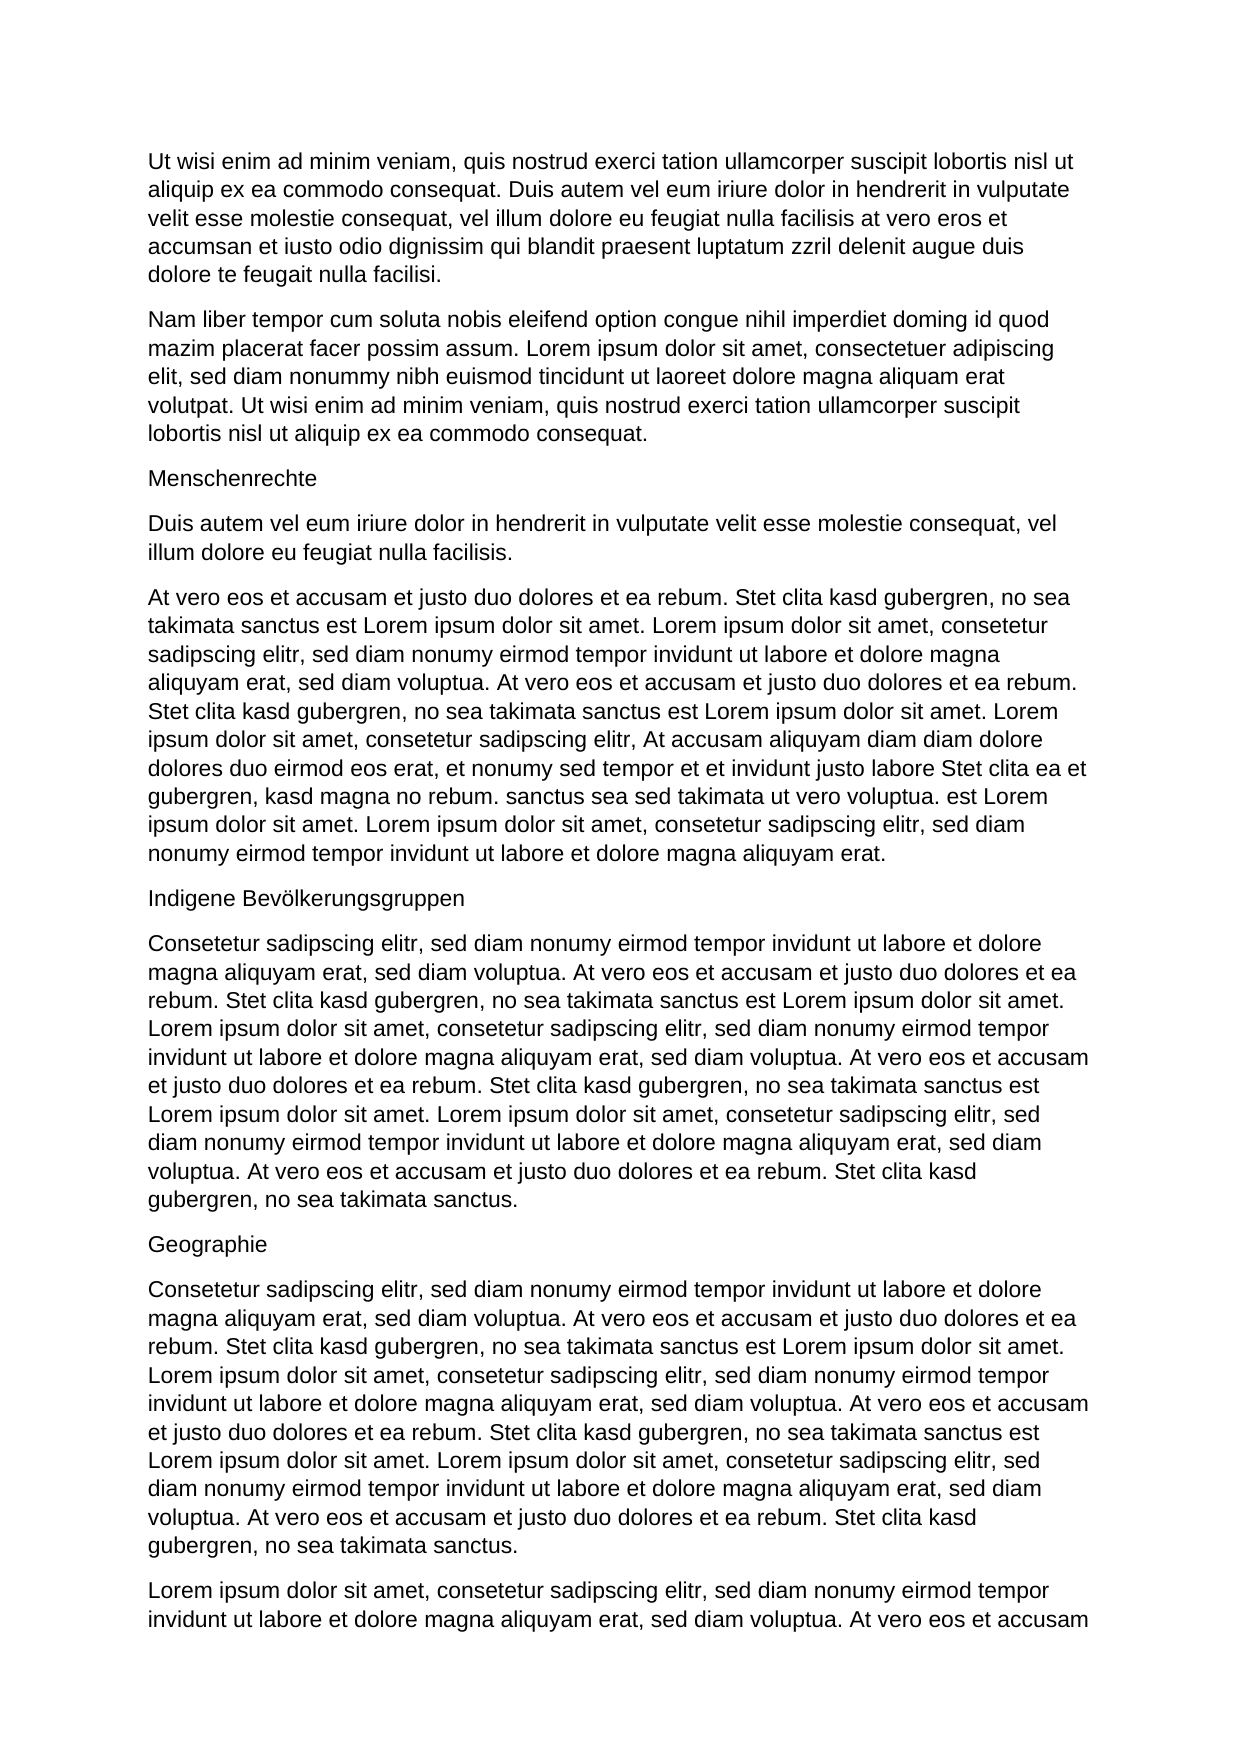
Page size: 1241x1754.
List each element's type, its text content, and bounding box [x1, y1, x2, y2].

text Nam liber tempor cum soluta nobis eleifend option congue nihil imperdiet doming id quod mazim placerat facer possim assum. Lorem ipsum dolor sit amet, consectetuer adipiscing elit, sed diam nonummy nibh euismod tincidunt ut laoreet dolore magna aliquam erat volutpat. Ut wisi enim ad minim veniam, quis nostrud exerci tation ullamcorper suscipit lobortis nisl ut aliquip ex ea commodo consequat. [148, 306, 1093, 447]
text Indigene Bevölkerungsgruppen [148, 885, 1093, 911]
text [148, 1577, 1093, 1632]
text Menschenrechte [148, 465, 1093, 492]
text Geographie [148, 1231, 1093, 1257]
text Duis autem vel eum iriure dolor in hendrerit in vulputate velit esse molestie consequat, vel illum dolore eu feugiat nulla facilisis. [148, 510, 1093, 565]
text At vero eos et accusam et justo duo dolores et ea rebum. Stet clita kasd gubergren, no sea takimata sanctus est Lorem ipsum dolor sit amet. Lorem ipsum dolor sit amet, consetetur sadipscing elitr, sed diam nonumy eirmod tempor invidunt ut labore et dolore magna aliquyam erat, sed diam voluptua. At vero eos et accusam et justo duo dolores et ea rebum. Stet clita kasd gubergren, no sea takimata sanctus est Lorem ipsum dolor sit amet. Lorem ipsum dolor sit amet, consetetur sadipscing elitr, At accusam aliquyam diam diam dolore dolores duo eirmod eos erat, et nonumy sed tempor et et invidunt justo labore Stet clita ea et gubergren, kasd magna no rebum. sanctus sea sed takimata ut vero voluptua. est Lorem ipsum dolor sit amet. Lorem ipsum dolor sit amet, consetetur sadipscing elitr, sed diam nonumy eirmod tempor invidunt ut labore et dolore magna aliquyam erat. [148, 584, 1093, 866]
text Consetetur sadipscing elitr, sed diam nonumy eirmod tempor invidunt ut labore et dolore magna aliquyam erat, sed diam voluptua. At vero eos et accusam et justo duo dolores et ea rebum. Stet clita kasd gubergren, no sea takimata sanctus est Lorem ipsum dolor sit amet. Lorem ipsum dolor sit amet, consetetur sadipscing elitr, sed diam nonumy eirmod tempor invidunt ut labore et dolore magna aliquyam erat, sed diam voluptua. At vero eos et accusam et justo duo dolores et ea rebum. Stet clita kasd gubergren, no sea takimata sanctus est Lorem ipsum dolor sit amet. Lorem ipsum dolor sit amet, consetetur sadipscing elitr, sed diam nonumy eirmod tempor invidunt ut labore et dolore magna aliquyam erat, sed diam voluptua. At vero eos et accusam et justo duo dolores et ea rebum. Stet clita kasd gubergren, no sea takimata sanctus. [148, 930, 1093, 1212]
text Consetetur sadipscing elitr, sed diam nonumy eirmod tempor invidunt ut labore et dolore magna aliquyam erat, sed diam voluptua. At vero eos et accusam et justo duo dolores et ea rebum. Stet clita kasd gubergren, no sea takimata sanctus est Lorem ipsum dolor sit amet. Lorem ipsum dolor sit amet, consetetur sadipscing elitr, sed diam nonumy eirmod tempor invidunt ut labore et dolore magna aliquyam erat, sed diam voluptua. At vero eos et accusam et justo duo dolores et ea rebum. Stet clita kasd gubergren, no sea takimata sanctus est Lorem ipsum dolor sit amet. Lorem ipsum dolor sit amet, consetetur sadipscing elitr, sed diam nonumy eirmod tempor invidunt ut labore et dolore magna aliquyam erat, sed diam voluptua. At vero eos et accusam et justo duo dolores et ea rebum. Stet clita kasd gubergren, no sea takimata sanctus. [148, 1276, 1093, 1558]
text Ut wisi enim ad minim veniam, quis nostrud exerci tation ullamcorper suscipit lobortis nisl ut aliquip ex ea commodo consequat. Duis autem vel eum iriure dolor in hendrerit in vulputate velit esse molestie consequat, vel illum dolore eu feugiat nulla facilisis at vero eros et accumsan et iusto odio dignissim qui blandit praesent luptatum zzril delenit augue duis dolore te feugait nulla facilisi. [148, 148, 1093, 288]
